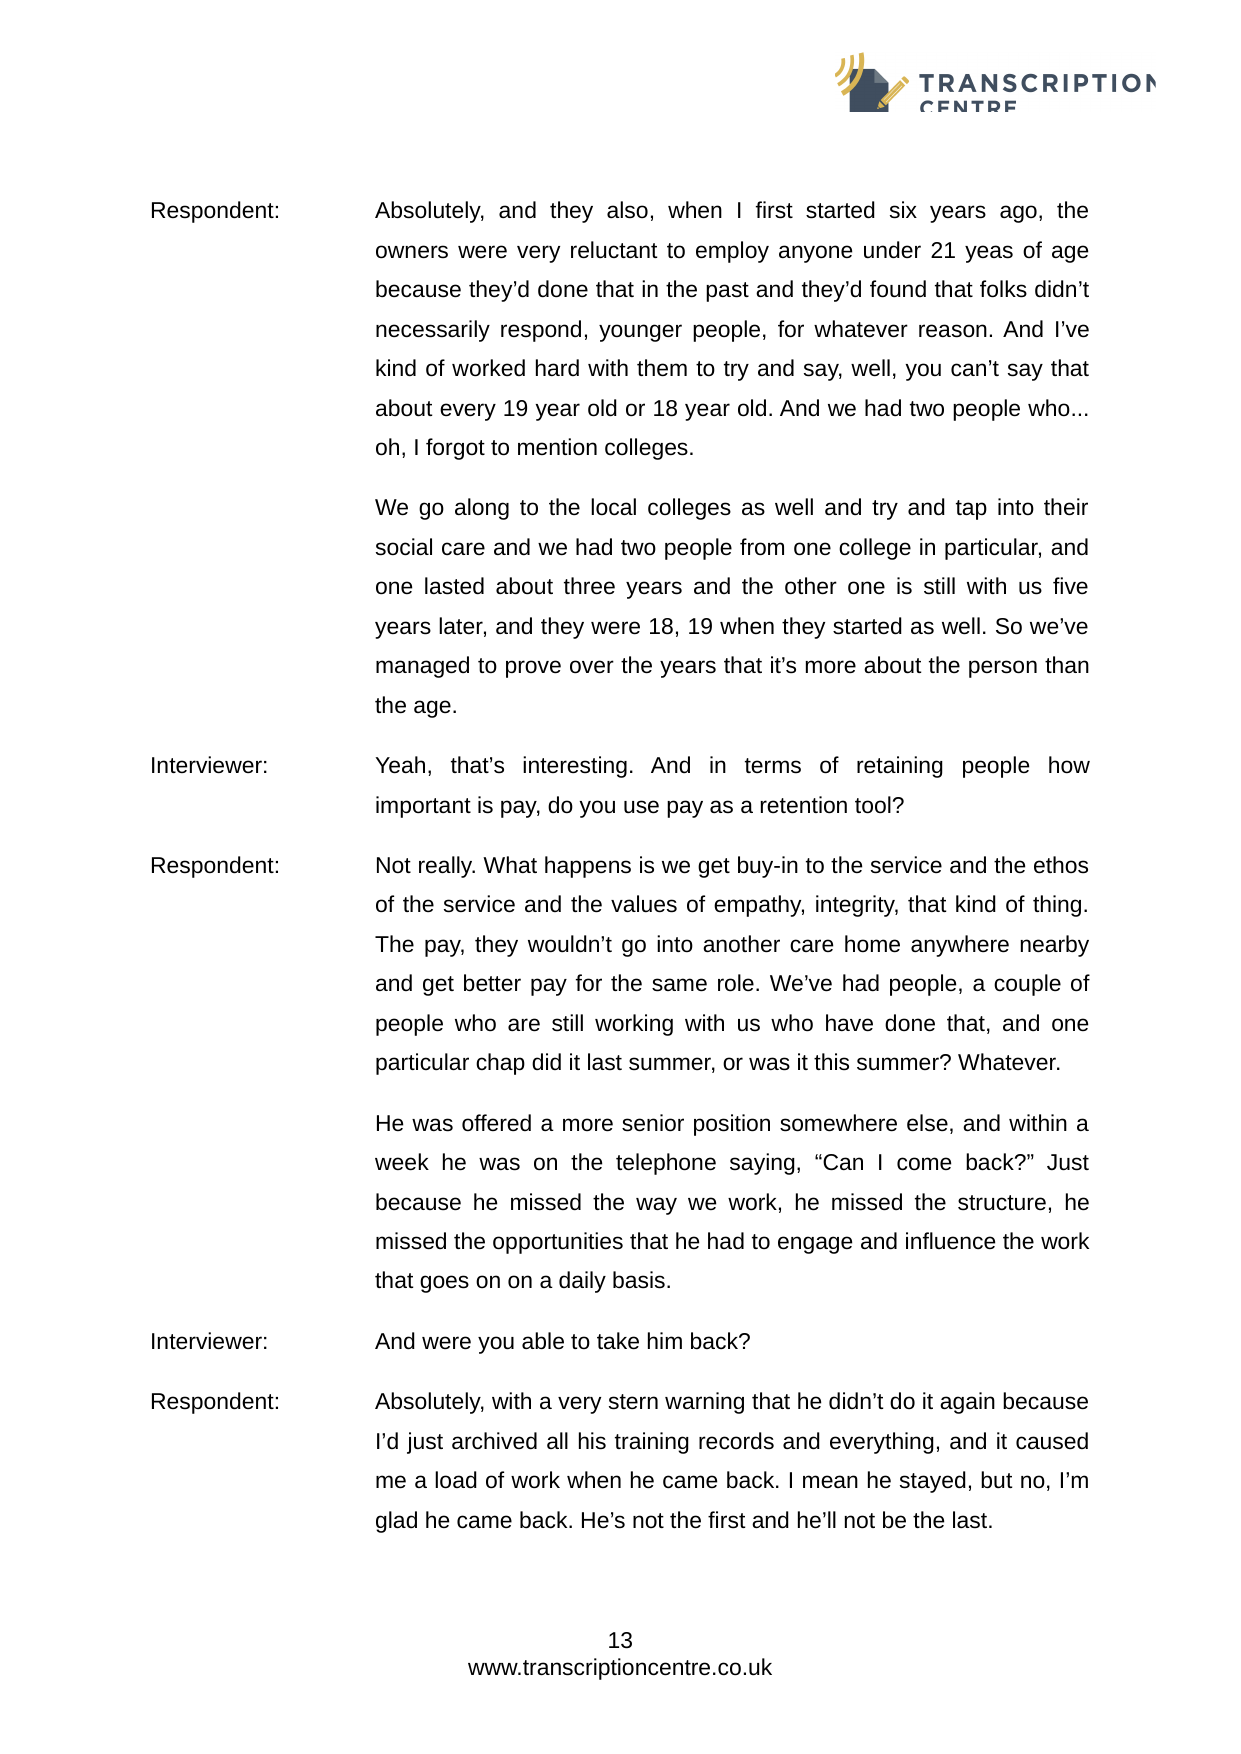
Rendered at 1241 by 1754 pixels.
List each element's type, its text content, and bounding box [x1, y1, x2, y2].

text Respondent: Not really. What happens is we get buy-in to the service and the ethos of the service and the values of empathy, integrity, that kind of thing. The pay, they wouldn’t go into another care home anywhere nearby and get better pay for the same role. We’ve had people, a couple of people who are still working with us who have done that, and one particular chap did it last summer, or was it this summer? Whatever. [150, 852, 1090, 1076]
text Interviewer: Yeah, that’s interesting. And in terms of retaining people how important is pay, do you use pay as a retention tool? [150, 752, 1090, 818]
text Interviewer: And were you able to take him back? [150, 1328, 1090, 1354]
text Respondent: Absolutely, and they also, when I first started six years ago, the owners were very reluctant to employ anyone under 21 yeas of age because they’d done that in the past and they’d found that folks didn’t necessarily respond, younger people, for whatever reason. And I’ve kind of worked hard with them to try and say, well, you can’t say that about every 19 year old or 18 year old. And we had two people who... oh, I forgot to mention colleges. [150, 197, 1090, 460]
picture [834, 52, 1156, 112]
text Respondent: Absolutely, with a very stern warning that he didn’t do it again because I’d just archived all his training records and everything, and it caused me a load of work when he came back. I mean he stayed, but no, I’m glad he came back. He’s not the first and he’ll not be the last. [150, 1388, 1090, 1533]
text We go along to the local colleges as well and try and tap into their social care and we had two people from one college in particular, and one lasted about three years and the other one is still with us five years later, and they were 18, 19 when they started as well. So we’ve managed to prove over the years that it’s more about the person than the age. [150, 494, 1090, 718]
text He was offered a more senior position somewhere else, and within a week he was on the telephone saying, “Can I come back?” Just because he missed the way we work, he missed the structure, he missed the opportunities that he had to engage and influence the work that goes on on a daily basis. [375, 1109, 1090, 1294]
